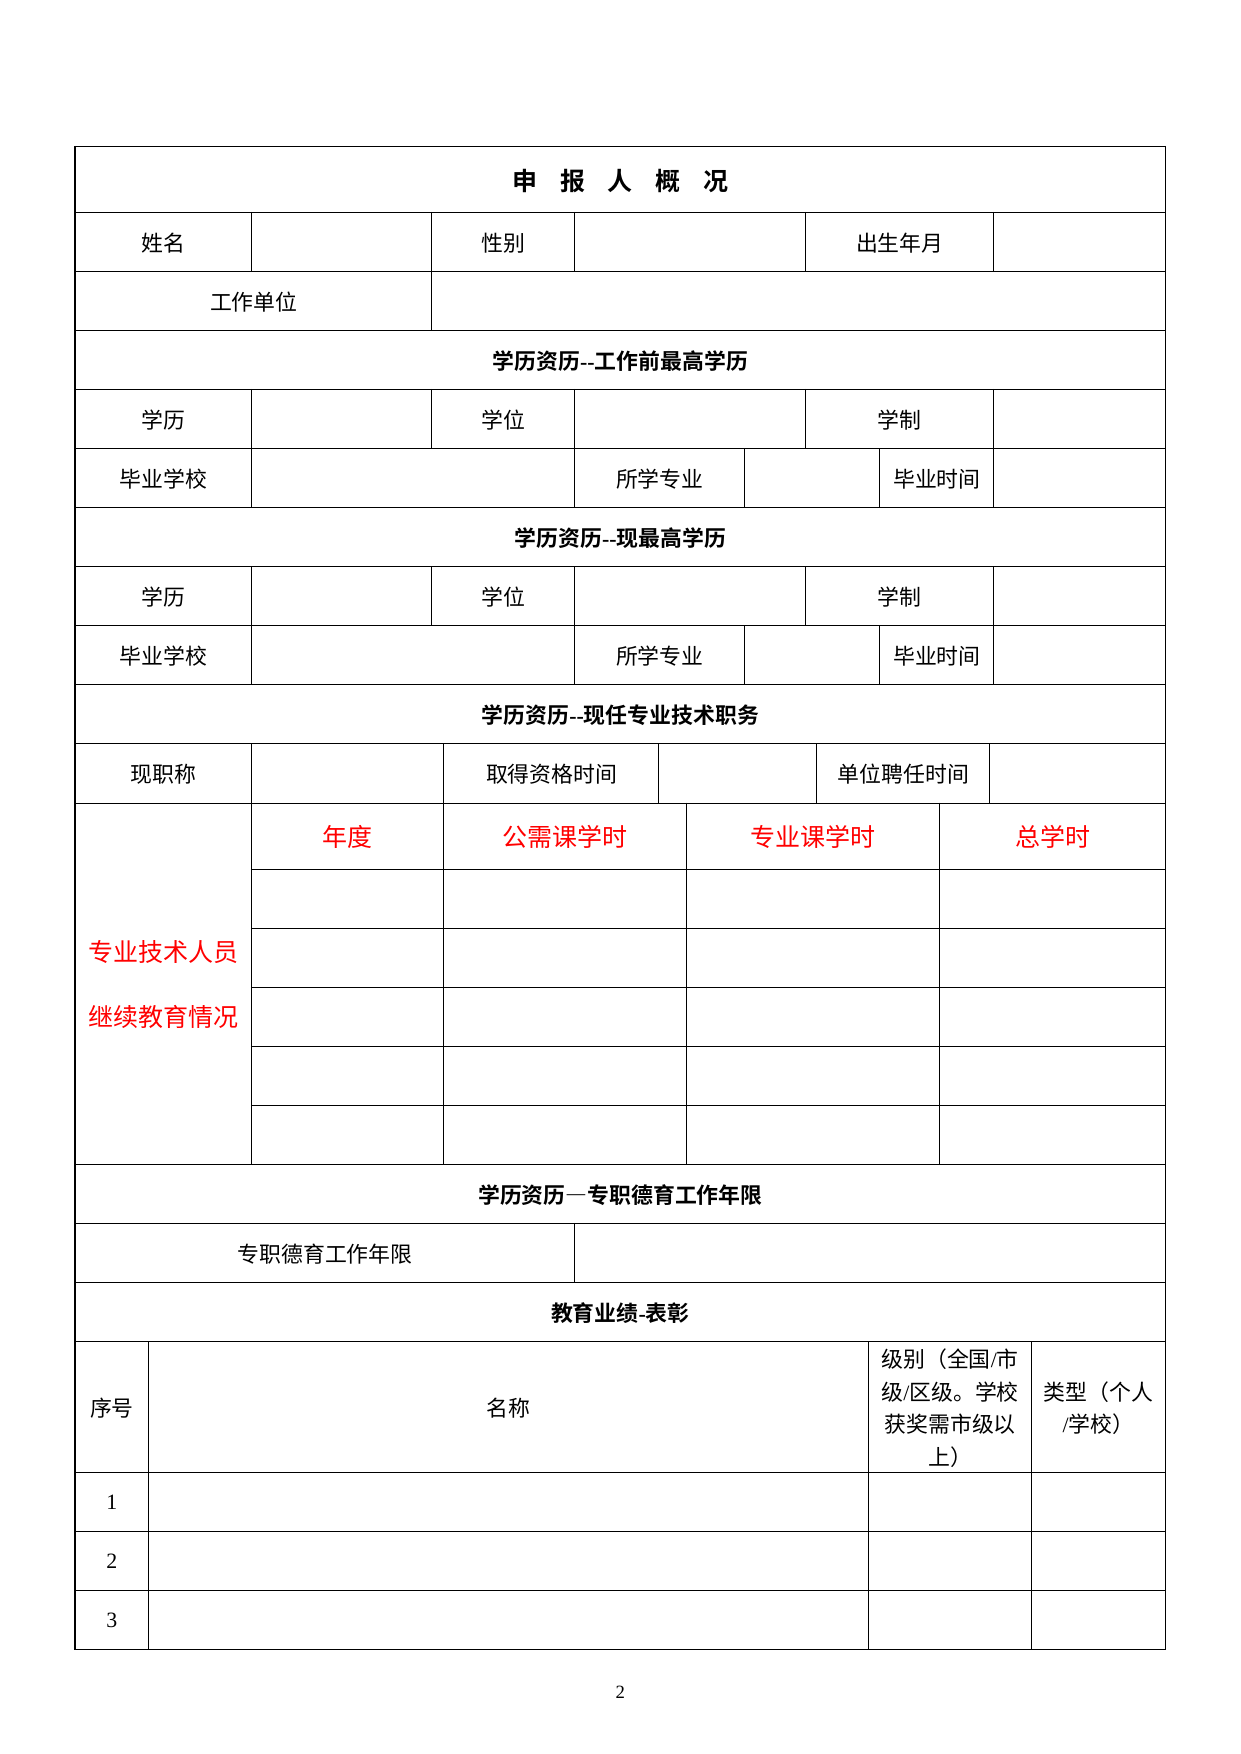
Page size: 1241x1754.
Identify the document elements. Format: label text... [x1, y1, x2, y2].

table_cell [659, 744, 816, 802]
table_cell 毕业学校 [76, 626, 251, 684]
table_cell [745, 626, 879, 684]
table_cell 学历资历--现任专业技术职务 [76, 685, 1165, 743]
table_cell 专职德育工作年限 [76, 1224, 574, 1282]
table_cell 公需课学时 [444, 804, 686, 868]
table_cell [869, 1473, 1031, 1531]
table_cell [252, 988, 443, 1046]
table_cell 现职称 [76, 744, 251, 802]
table_cell [1032, 1591, 1165, 1649]
table_cell [252, 449, 574, 507]
table_cell [444, 929, 686, 987]
table_cell 学位 [432, 390, 574, 448]
table_cell [990, 744, 1165, 802]
table_cell [1032, 1473, 1165, 1531]
table_cell [252, 929, 443, 987]
table_cell [940, 870, 1165, 927]
table_cell [869, 1532, 1031, 1590]
table_cell [940, 988, 1165, 1046]
table_cell [994, 567, 1165, 625]
table_cell 出生年月 [806, 213, 993, 271]
table_cell [252, 567, 431, 625]
table_cell [687, 1047, 939, 1105]
table_cell [575, 213, 805, 271]
table_cell 学历资历--现最高学历 [76, 508, 1165, 566]
table_cell [687, 870, 939, 927]
table_header 申 报 人 概 况 [76, 147, 1165, 212]
table_cell [252, 390, 431, 448]
table_cell [994, 449, 1165, 507]
table_cell [252, 870, 443, 927]
table_cell [444, 988, 686, 1046]
table_cell 毕业时间 [880, 449, 993, 507]
table_cell [252, 626, 574, 684]
table_cell 学历资历--工作前最高学历 [76, 331, 1165, 389]
table_cell 学位 [432, 567, 574, 625]
table_cell [432, 272, 1165, 330]
table_cell 毕业时间 [880, 626, 993, 684]
table_cell 学历 [76, 390, 251, 448]
table_cell 年度 [252, 804, 443, 868]
table_cell [994, 626, 1165, 684]
table_cell 所学专业 [575, 449, 744, 507]
table_cell 类型（个人/学校） [1032, 1342, 1165, 1472]
table_cell 教育业绩-表彰 [76, 1283, 1165, 1341]
table_cell 专业课学时 [687, 804, 939, 868]
table_cell [869, 1591, 1031, 1649]
table_cell [687, 929, 939, 987]
table_cell [252, 1047, 443, 1105]
table_cell [687, 1106, 939, 1164]
table_cell 所学专业 [575, 626, 744, 684]
table_cell 毕业学校 [76, 449, 251, 507]
table_cell 性别 [432, 213, 574, 271]
table_cell [745, 449, 879, 507]
table_cell [994, 390, 1165, 448]
table_cell 学历资历—专职德育工作年限 [76, 1165, 1165, 1223]
table_cell [149, 1591, 868, 1649]
table_cell [940, 1106, 1165, 1164]
table_cell 单位聘任时间 [817, 744, 989, 802]
table_cell [444, 1047, 686, 1105]
table_cell 取得资格时间 [444, 744, 658, 802]
table_cell [149, 1473, 868, 1531]
table_cell 学制 [806, 390, 993, 448]
table_cell 级别（全国/市级/区级。学校获奖需市级以上） [869, 1342, 1031, 1472]
table_cell 2 [76, 1532, 148, 1590]
table_cell [994, 213, 1165, 271]
table_cell 3 [76, 1591, 148, 1649]
table_cell [575, 567, 805, 625]
table_cell [575, 1224, 1165, 1282]
table_cell 专业技术人员继续教育情况 [76, 804, 251, 1164]
table_cell 1 [76, 1473, 148, 1531]
table_cell [444, 870, 686, 927]
table_cell [149, 1532, 868, 1590]
table_cell [252, 744, 443, 802]
table_cell 姓名 [76, 213, 251, 271]
table_cell [940, 1047, 1165, 1105]
table_cell 学历 [76, 567, 251, 625]
table_cell [940, 929, 1165, 987]
table_cell [1032, 1532, 1165, 1590]
table_cell [252, 1106, 443, 1164]
table_cell [687, 988, 939, 1046]
table_cell 工作单位 [76, 272, 431, 330]
table_cell 序号 [76, 1342, 148, 1472]
table_cell [252, 213, 431, 271]
table_cell 学制 [806, 567, 993, 625]
table_cell 总学时 [940, 804, 1165, 868]
table_cell [444, 1106, 686, 1164]
table_cell [575, 390, 805, 448]
table_cell 名称 [149, 1342, 868, 1472]
